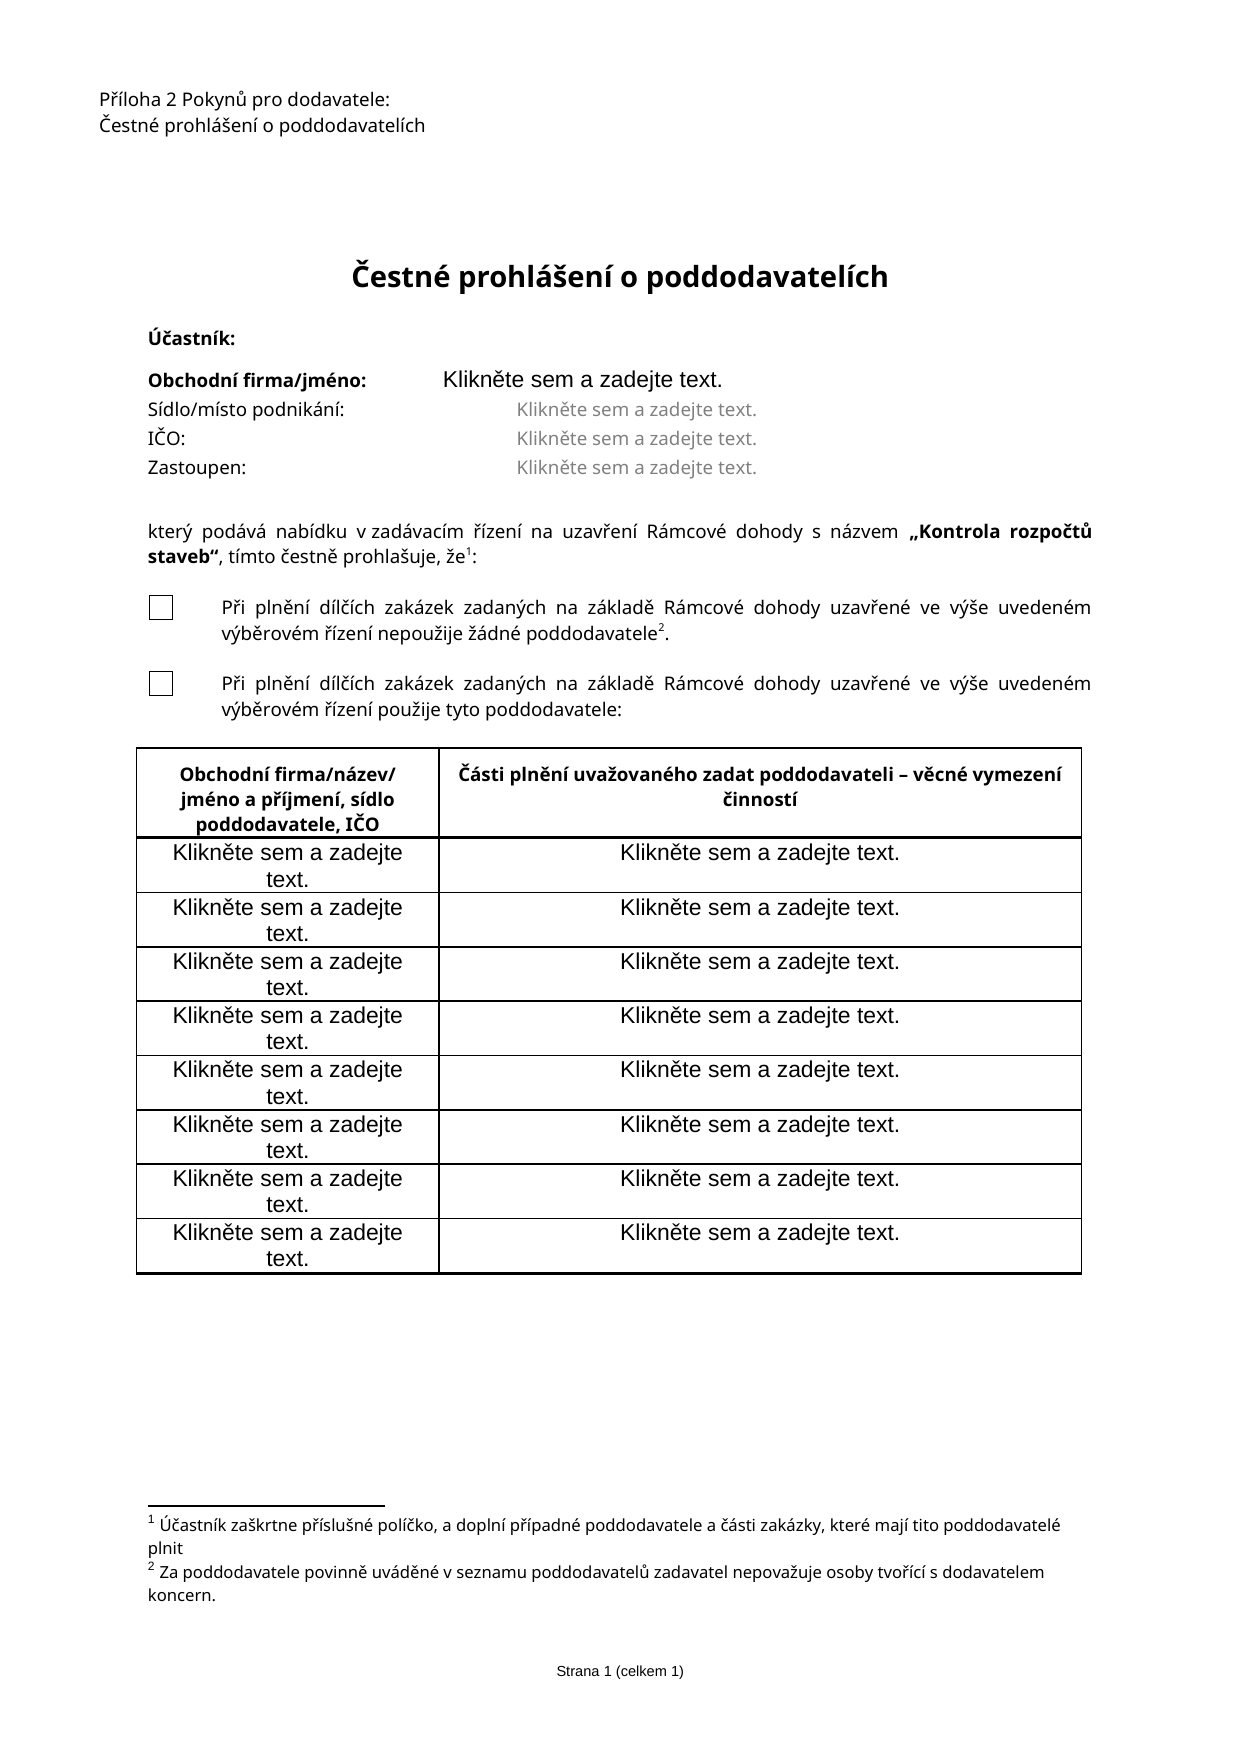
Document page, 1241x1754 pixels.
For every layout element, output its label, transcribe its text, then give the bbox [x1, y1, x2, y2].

text Sídlo/místo podnikání: [148, 393, 1093, 422]
text Při plnění dílčích zakázek zadaných na základě Rámcové dohody uzavřené ve výše uvedeném výběrovém řízení použije tyto poddodavatele: [148, 670, 1093, 721]
text Při plnění dílčích zakázek zadaných na základě Rámcové dohody uzavřené ve výše uvedeném výběrovém řízení nepoužije žádné poddodavatele. [148, 594, 1093, 645]
text který podává nabídku v zadávacím řízení na uzavření Rámcové dohody s názvem „Kontrola rozpočtů staveb“, tímto čestně prohlašuje, že: [148, 518, 1093, 569]
text Zastoupen: [148, 451, 1093, 480]
title Čestné prohlášení o poddodavatelích [148, 256, 1093, 296]
text Účastník: [148, 321, 1093, 352]
text IČO: [148, 422, 1093, 451]
table_header Obchodní firma/název/ jméno a příjmení, sídlo poddodavatele, IČO [137, 749, 438, 836]
table_header Části plnění uvažovaného zadat poddodavateli – věcné vymezení činností [440, 749, 1081, 836]
text Obchodní firma/jméno: [148, 364, 1093, 393]
